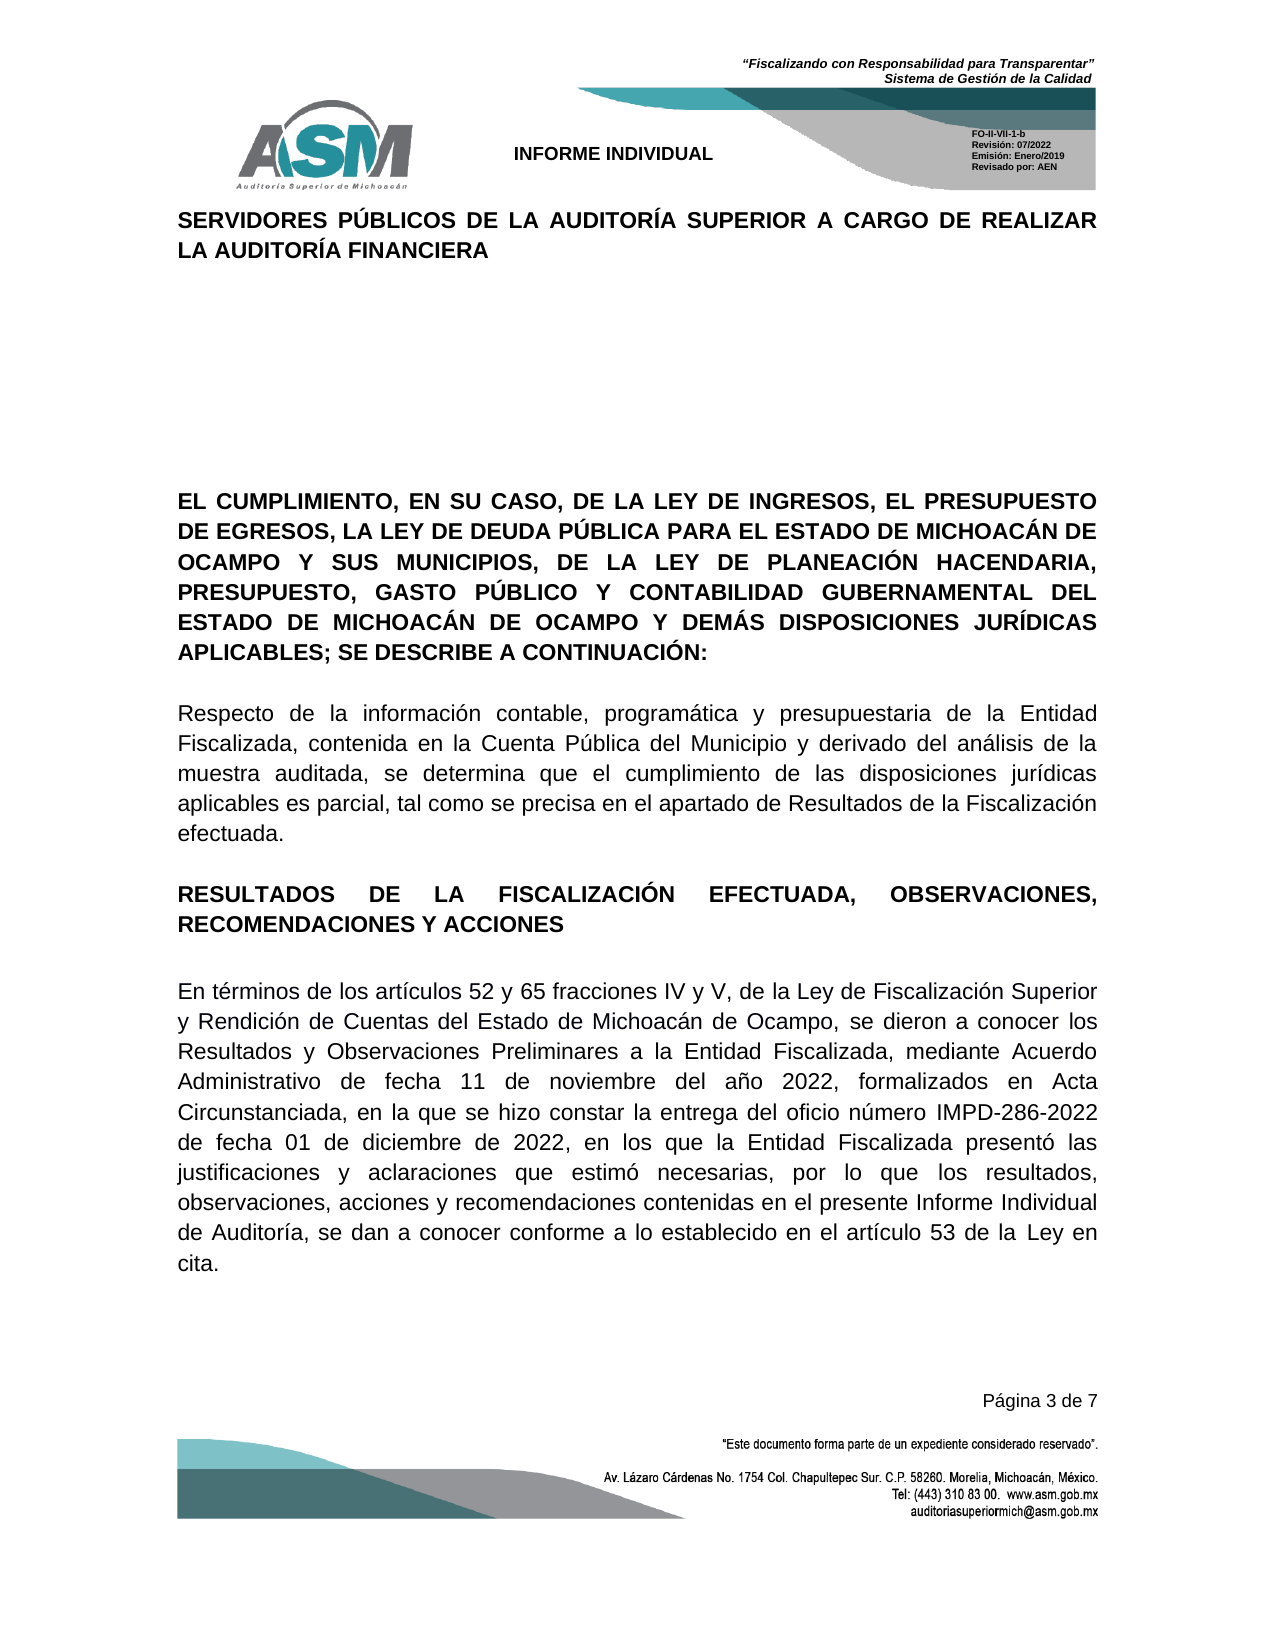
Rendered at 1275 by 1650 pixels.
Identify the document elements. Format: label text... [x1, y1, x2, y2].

text EL CUMPLIMIENTO, EN SU CASO, DE LA LEY DE INGRESOS, EL PRESUPUESTO DE EGRESOS, LA LEY DE DEUDA PÚBLICA PARA EL ESTADO DE MICHOACÁN DE OCAMPO Y SUS MUNICIPIOS, DE LA LEY DE PLANEACIÓN HACENDARIA, PRESUPUESTO, GASTO PÚBLICO Y CONTABILIDAD GUBERNAMENTAL DEL ESTADO DE MICHOACÁN DE OCAMPO Y DEMÁS DISPOSICIONES JURÍDICAS APLICABLES; SE DESCRIBE A CONTINUACIÓN: [177, 488, 1098, 666]
text Respecto de la información contable, programática y presupuestaria de la Entidad Fiscalizada, contenida en la Cuenta Pública del Municipio y derivado del análisis de la muestra auditada, se determina que el cumplimiento de las disposiciones jurídicas aplicables es parcial, tal como se precisa en el apartado de Resultados de la Fiscalización efectuada. [177, 699, 1098, 847]
text En términos de los artículos 52 y 65 fracciones IV y V, de la Ley de Fiscalización Superior y Rendición de Cuentas del Estado de Michoacán de Ocampo, se dieron a conocer los Resultados y Observaciones Preliminares a la Entidad Fiscalizada, mediante Acuerdo Administrativo de fecha 11 de noviembre del año 2022, formalizados en Acta Circunstanciada, en la que se hizo constar la entrega del oficio número IMPD-286-2022 de fecha 01 de diciembre de 2022, en los que la Entidad Fiscalizada presentó las justificaciones y aclaraciones que estimó necesarias, por lo que los resultados, observaciones, acciones y recomendaciones contenidas en el presente Informe Individual de Auditoría, se dan a conocer conforme a lo establecido en el artículo 53 de la Ley en cita. [177, 978, 1098, 1276]
text SERVIDORES PÚBLICOS DE LA AUDITORÍA SUPERIOR A CARGO DE REALIZAR LA AUDITORÍA FINANCIERA [177, 207, 1098, 263]
picture [177, 1439, 1098, 1519]
subtitle RESULTADOS DE LA FISCALIZACIÓN EFECTUADA, OBSERVACIONES, RECOMENDACIONES Y ACCIONES [177, 881, 1098, 937]
